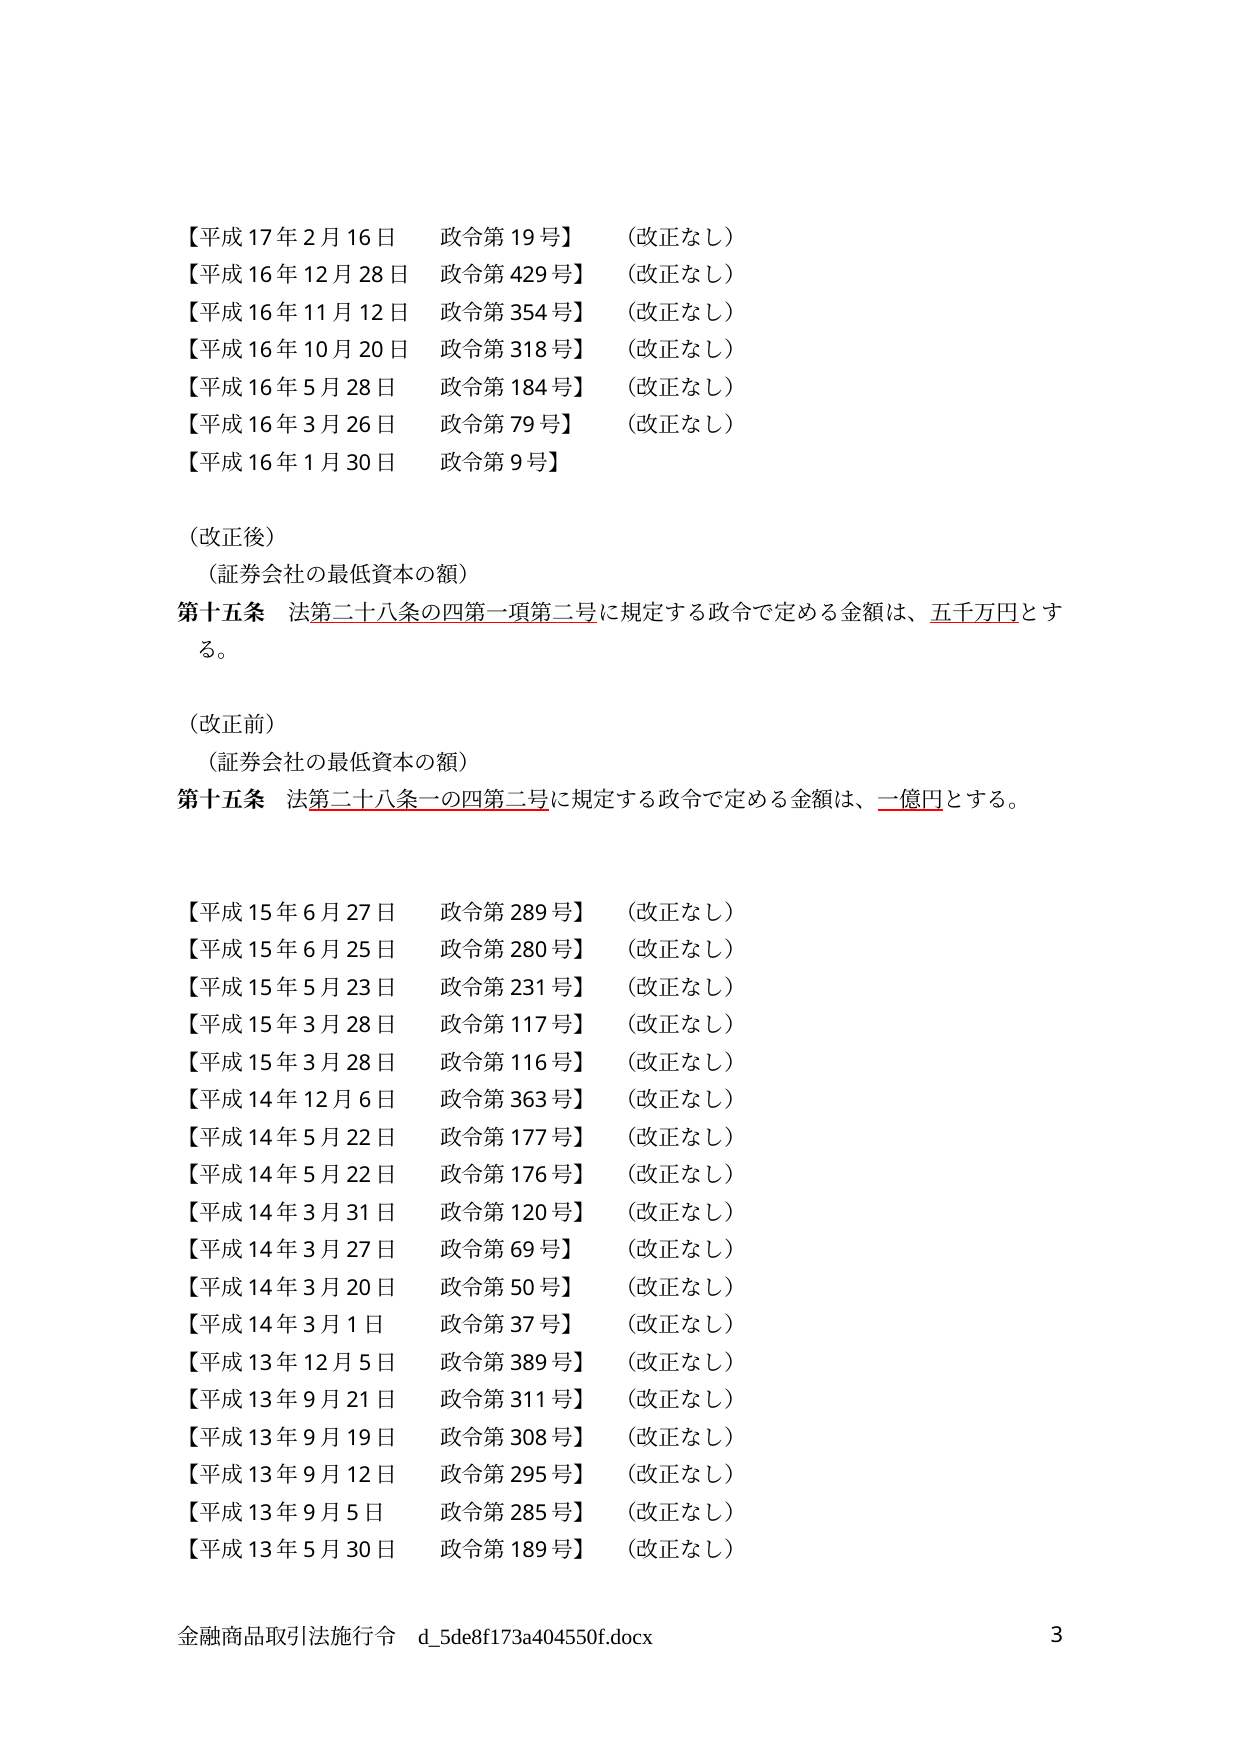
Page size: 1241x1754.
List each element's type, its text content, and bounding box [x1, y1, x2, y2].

text 【平成15年6月27日 政令第289号】 （改正なし） [177, 892, 1063, 929]
text 【平成13年12月5日 政令第389号】 （改正なし） [177, 1342, 1063, 1379]
text （証券会社の最低資本の額） [196, 554, 1063, 592]
text 【平成16年5月28日 政令第184号】 （改正なし） [177, 367, 1063, 404]
text 【平成13年9月21日 政令第311号】 （改正なし） [177, 1379, 1063, 1417]
text 【平成16年1月30日 政令第9号】 [177, 442, 1063, 479]
text 第十五条 法第二十八条の四第一項第二号に規定する政令で定める金額は、五千万円とする。 [177, 592, 1063, 667]
text 【平成15年6月25日 政令第280号】 （改正なし） [177, 929, 1063, 967]
text 【平成16年12月28日 政令第429号】 （改正なし） [177, 254, 1063, 292]
text 【平成14年5月22日 政令第176号】 （改正なし） [177, 1154, 1063, 1192]
text 【平成14年3月31日 政令第120号】 （改正なし） [177, 1192, 1063, 1229]
text 【平成14年3月20日 政令第50号】 （改正なし） [177, 1267, 1063, 1304]
text 【平成15年5月23日 政令第231号】 （改正なし） [177, 967, 1063, 1004]
text 【平成17年2月16日 政令第19号】 （改正なし） [177, 217, 1063, 254]
text 【平成15年3月28日 政令第117号】 （改正なし） [177, 1004, 1063, 1042]
text 【平成14年5月22日 政令第177号】 （改正なし） [177, 1117, 1063, 1154]
text 【平成13年9月12日 政令第295号】 （改正なし） [177, 1454, 1063, 1492]
text 【平成16年11月12日 政令第354号】 （改正なし） [177, 292, 1063, 329]
text 【平成14年3月1日 政令第37号】 （改正なし） [177, 1304, 1063, 1342]
text （証券会社の最低資本の額） [196, 742, 1063, 779]
text （改正後） [177, 517, 1063, 554]
text 第十五条 法第二十八条一の四第二号に規定する政令で定める金額は、一億円とする。 [177, 779, 1063, 817]
text 【平成13年9月19日 政令第308号】 （改正なし） [177, 1417, 1063, 1454]
text 【平成13年9月5日 政令第285号】 （改正なし） [177, 1492, 1063, 1529]
text 【平成16年3月26日 政令第79号】 （改正なし） [177, 404, 1063, 442]
text 【平成15年3月28日 政令第116号】 （改正なし） [177, 1042, 1063, 1079]
text 【平成16年10月20日 政令第318号】 （改正なし） [177, 329, 1063, 367]
text 【平成13年5月30日 政令第189号】 （改正なし） [177, 1529, 1063, 1567]
text 【平成14年12月6日 政令第363号】 （改正なし） [177, 1079, 1063, 1117]
text 【平成14年3月27日 政令第69号】 （改正なし） [177, 1229, 1063, 1267]
text （改正前） [177, 704, 1063, 742]
